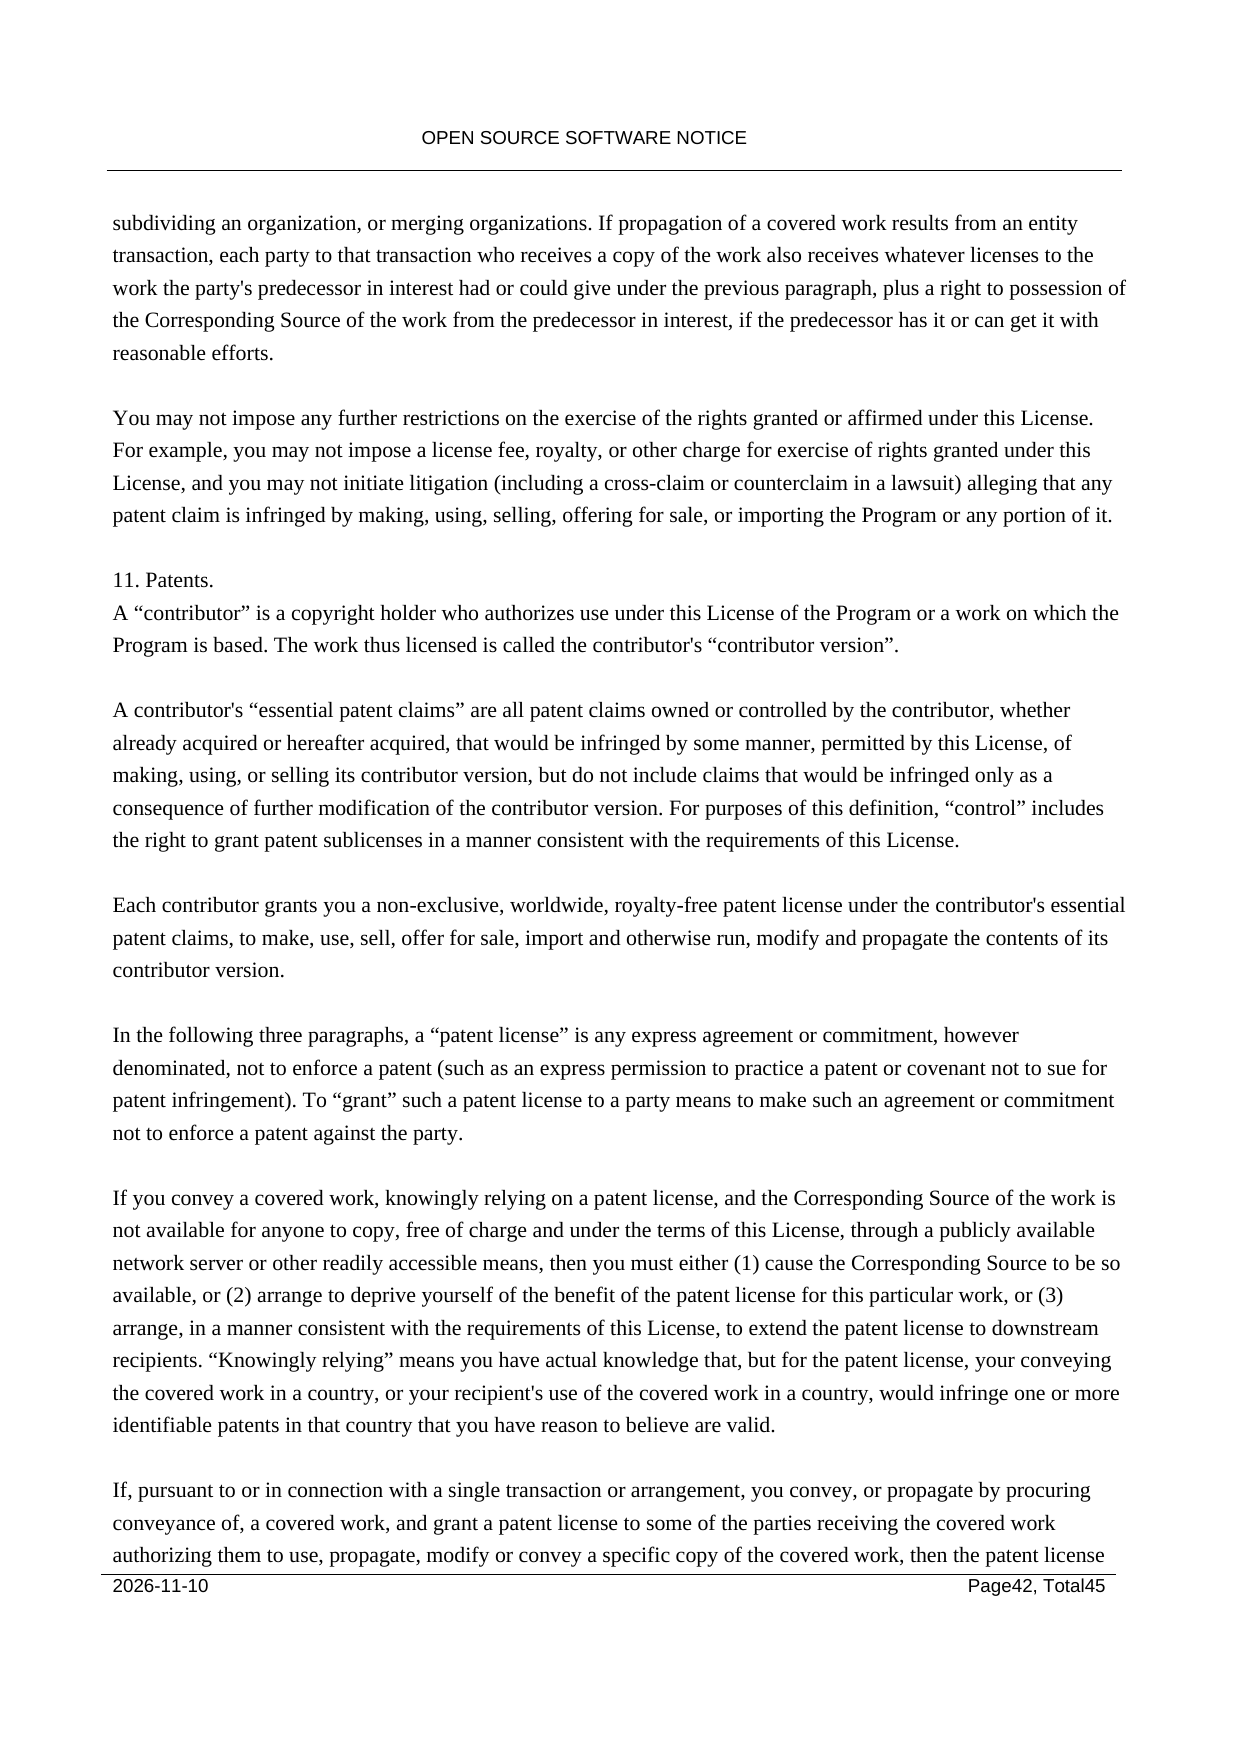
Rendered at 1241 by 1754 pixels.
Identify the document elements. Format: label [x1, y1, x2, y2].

text [112, 206, 1128, 1571]
